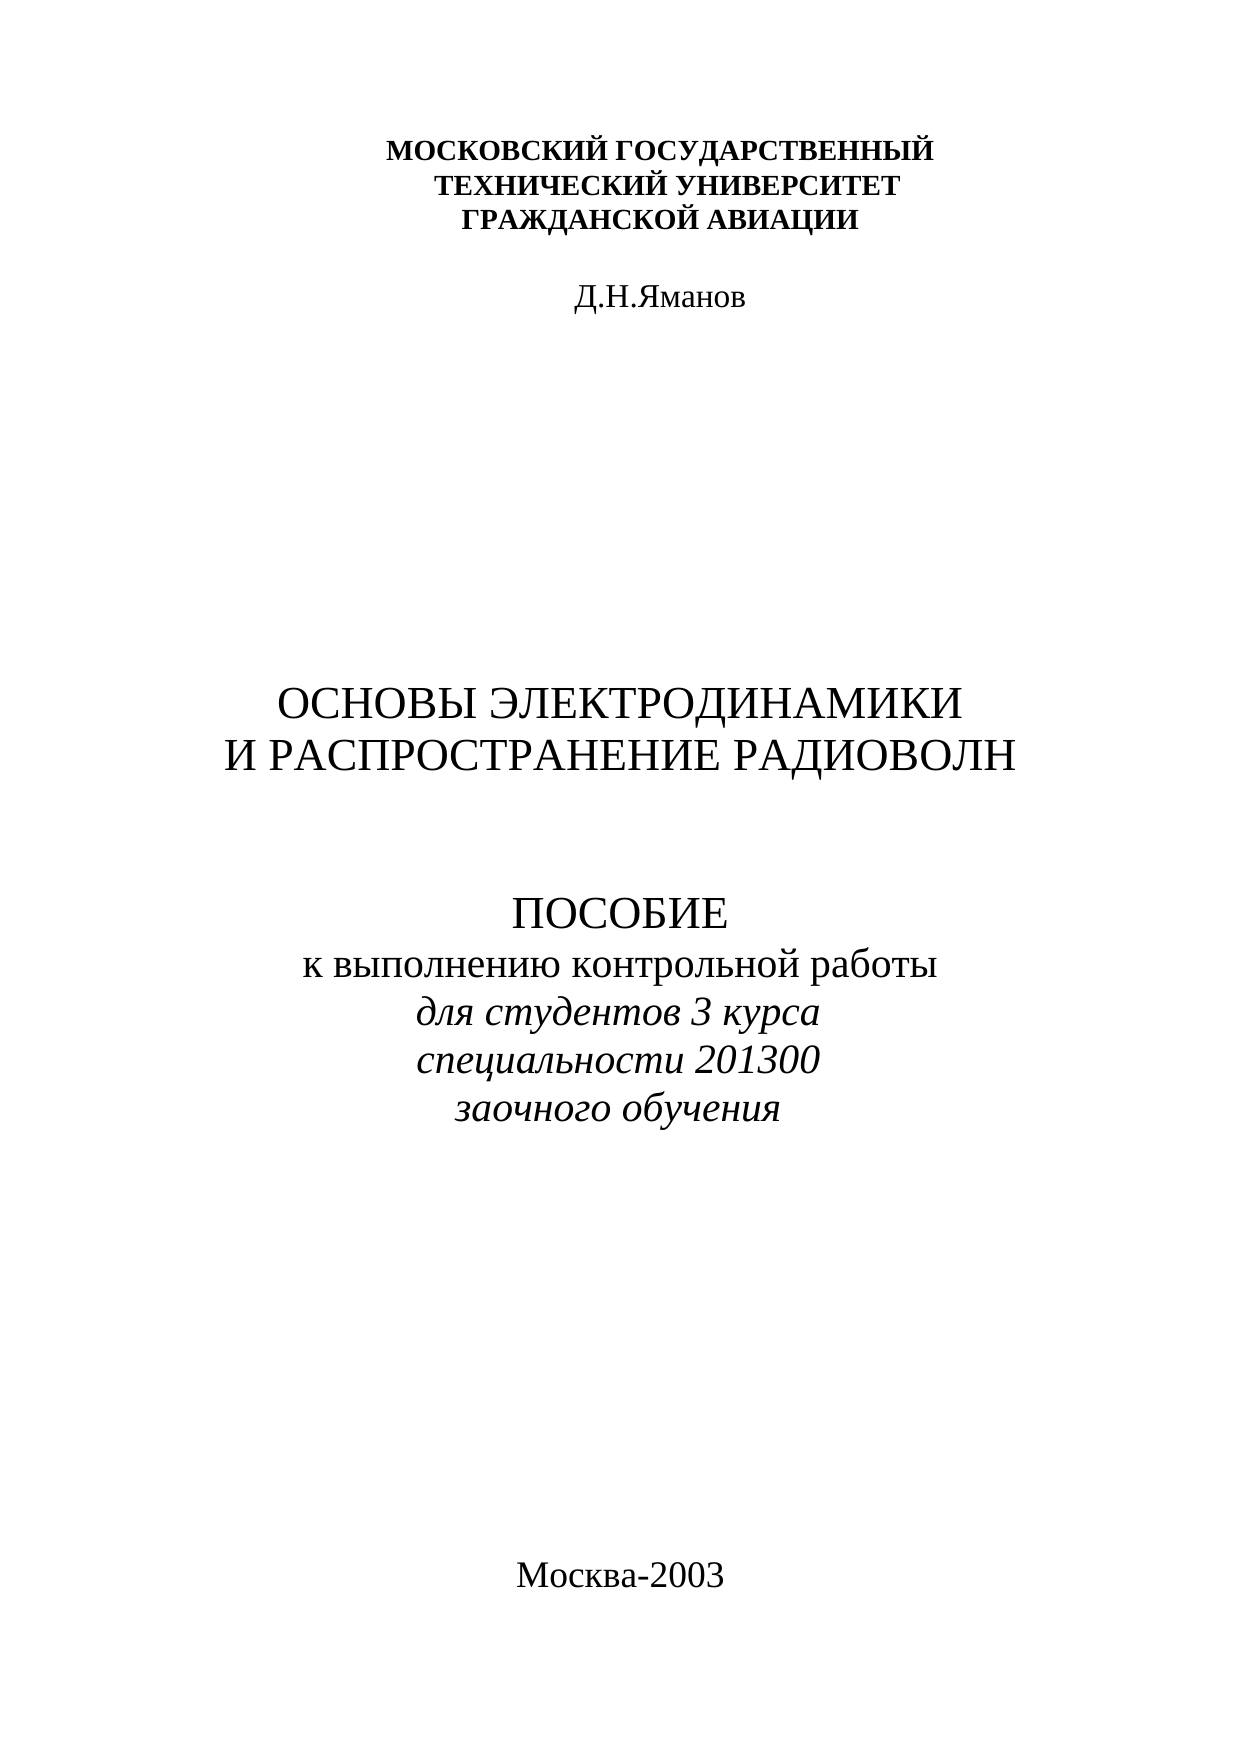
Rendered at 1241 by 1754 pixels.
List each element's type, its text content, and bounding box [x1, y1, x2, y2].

text специальности 201300 [118, 1035, 1122, 1083]
text ПОСОБИЕ к выполнению контрольной работы [118, 833, 1122, 987]
text Д.Н.Яманов [118, 276, 1202, 314]
text Москва-2003 [118, 1552, 1122, 1595]
text для студентов 3 курса [118, 987, 1122, 1035]
text ОСНОВЫ ЭЛЕКТРОДИНАМИКИ И РАСПРОСТРАНЕНИЕ РАДИОВОЛН [118, 675, 1122, 781]
text заочного обучения [118, 1083, 1122, 1154]
text МОСКОВСКИЙ ГОСУДАРСТВЕННЫЙ [118, 133, 1202, 168]
text ТЕХНИЧЕСКИЙ УНИВЕРСИТЕТ ГРАЖДАНСКОЙ АВИАЦИИ [118, 168, 1202, 238]
